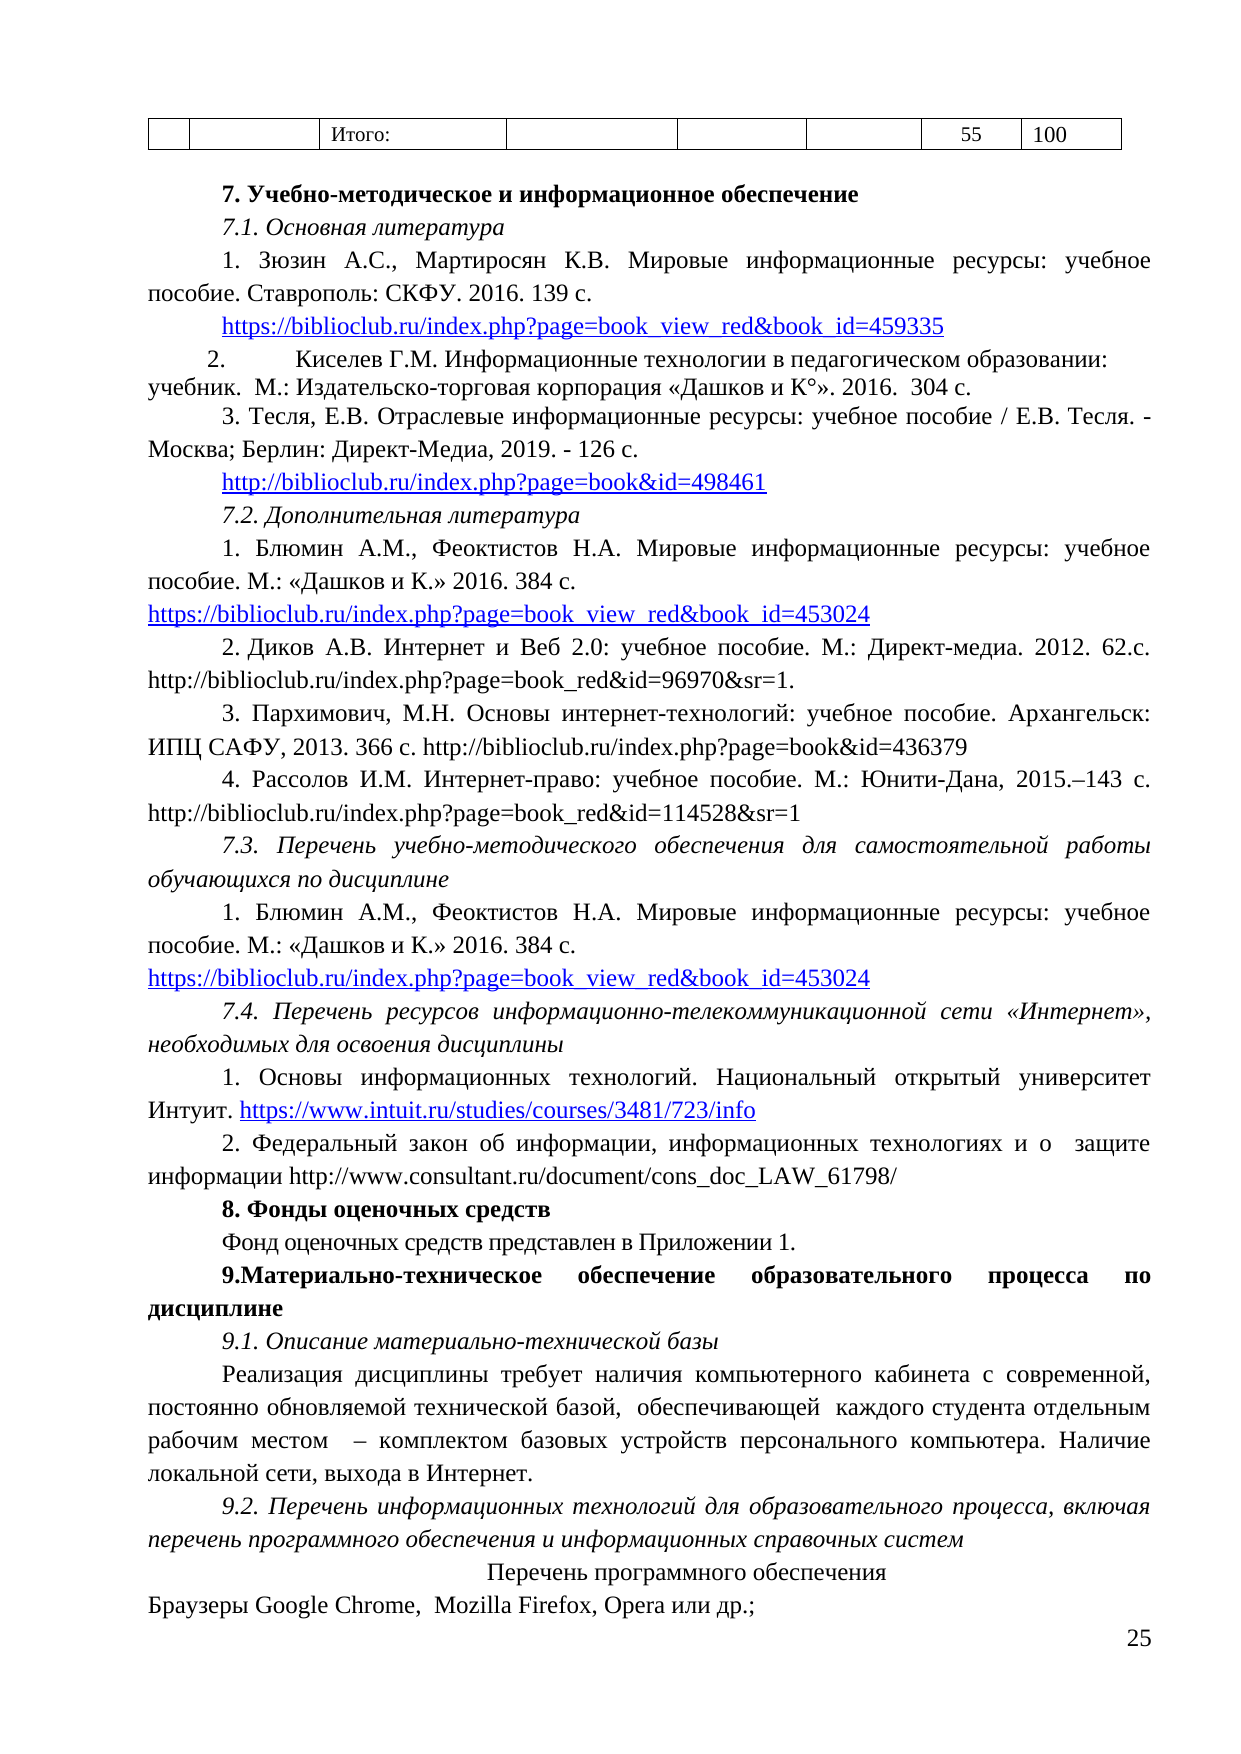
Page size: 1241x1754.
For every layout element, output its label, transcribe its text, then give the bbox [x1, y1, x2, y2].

text Перечень программного обеспечения [148, 1557, 1152, 1586]
text 1. Основы информационных технологий. Национальный открытый университет Интуит. https://www.intuit.ru/studies/courses/3481/723/info [148, 1062, 1152, 1123]
table_cell [507, 119, 677, 149]
text 1. Блюмин А.М., Феоктистов Н.А. Мировые информационные ресурсы: учебное пособие. М.: «Дашков и К.» 2016. 384 с. [148, 533, 1152, 595]
list 3. Тесля, Е.В. Отраслевые информационные ресурсы: учебное пособие / Е.В. Тесля. - Москва; Берлин: Директ-Медиа, 2019. - 126 с. [148, 401, 1152, 463]
table_cell 100 [1022, 119, 1121, 149]
table_cell [149, 119, 189, 149]
text 7.3. Перечень учебно-методического обеспечения для самостоятельной работы обучающихся по дисциплине [148, 831, 1152, 892]
text 8. Фонды оценочных средств [148, 1194, 1152, 1223]
text Браузеры Google Chrome, Mozilla Firefox, Opera или др.; [148, 1590, 1152, 1619]
text 7.4. Перечень ресурсов информационно-телекоммуникационной сети «Интернет», необходимых для освоения дисциплины [148, 996, 1152, 1057]
list http://biblioclub.ru/index.php?page=book&id=498461 [148, 467, 1152, 496]
table_cell [190, 119, 319, 149]
list Киселев Г.М. Информационные технологии в педагогическом образовании: учебник. М.: Издательско-торговая корпорация «Дашков и К°». 2016. 304 с. [148, 344, 1152, 401]
text 1. Зюзин А.С., Мартиросян К.В. Мировые информационные ресурсы: учебное пособие. Ставрополь: СКФУ. 2016. 139 с. [148, 245, 1152, 306]
text 7. Учебно-методическое и информационное обеспечение [148, 179, 1152, 207]
text https://biblioclub.ru/index.php?page=book_view_red&book_id=453024 [148, 599, 1152, 628]
text 4. Рассолов И.М. Интернет-право: учебное пособие. М.: Юнити-Дана, 2015.–143 с. http://biblioclub.ru/index.php?page=book_red&id=114528&sr=1 [148, 764, 1152, 826]
table_cell Итого: [320, 119, 506, 149]
text 9.Материально-техническое обеспечение образовательного процесса по дисциплине [148, 1260, 1152, 1322]
text 3. Пархимович, М.Н. Основы интернет-технологий: учебное пособие. Архангельск: ИПЦ САФУ, 2013. 366 с. http://biblioclub.ru/index.php?page=book&id=436379 [148, 698, 1152, 760]
text https://biblioclub.ru/index.php?page=book_view_red&book_id=453024 [148, 963, 1152, 991]
text 9.1. Описание материально-технической базы [148, 1326, 1152, 1355]
text Фонд оценочных средств представлен в Приложении 1. [148, 1227, 1152, 1256]
table_cell [807, 119, 921, 149]
text 7.2. Дополнительная литература [148, 500, 1152, 529]
table_cell [678, 119, 806, 149]
text 7.1. Основная литература [148, 212, 1152, 240]
text Реализация дисциплины требует наличия компьютерного кабинета с современной, постоянно обновляемой технической базой, обеспечивающей каждого студента отдельным рабочим местом – комплектом базовых устройств персонального компьютера. Наличие локальной сети, выхода в Интернет. [148, 1359, 1152, 1487]
text 1. Блюмин А.М., Феоктистов Н.А. Мировые информационные ресурсы: учебное пособие. М.: «Дашков и К.» 2016. 384 с. [148, 897, 1152, 958]
text 2. Федеральный закон об информации, информационных технологиях и о защите информации http://www.consultant.ru/document/cons_doc_LAW_61798/ [148, 1128, 1152, 1189]
text 9.2. Перечень информационных технологий для образовательного процесса, включая перечень программного обеспечения и информационных справочных систем [148, 1491, 1152, 1553]
table_cell 55 [922, 119, 1021, 149]
text https://biblioclub.ru/index.php?page=book_view_red&book_id=459335 [148, 311, 1152, 339]
text 2. Диков А.В. Интернет и Веб 2.0: учебное пособие. М.: Директ-медиа. 2012. 62.с. http://biblioclub.ru/index.php?page=book_red&id=96970&sr=1. [148, 632, 1152, 694]
